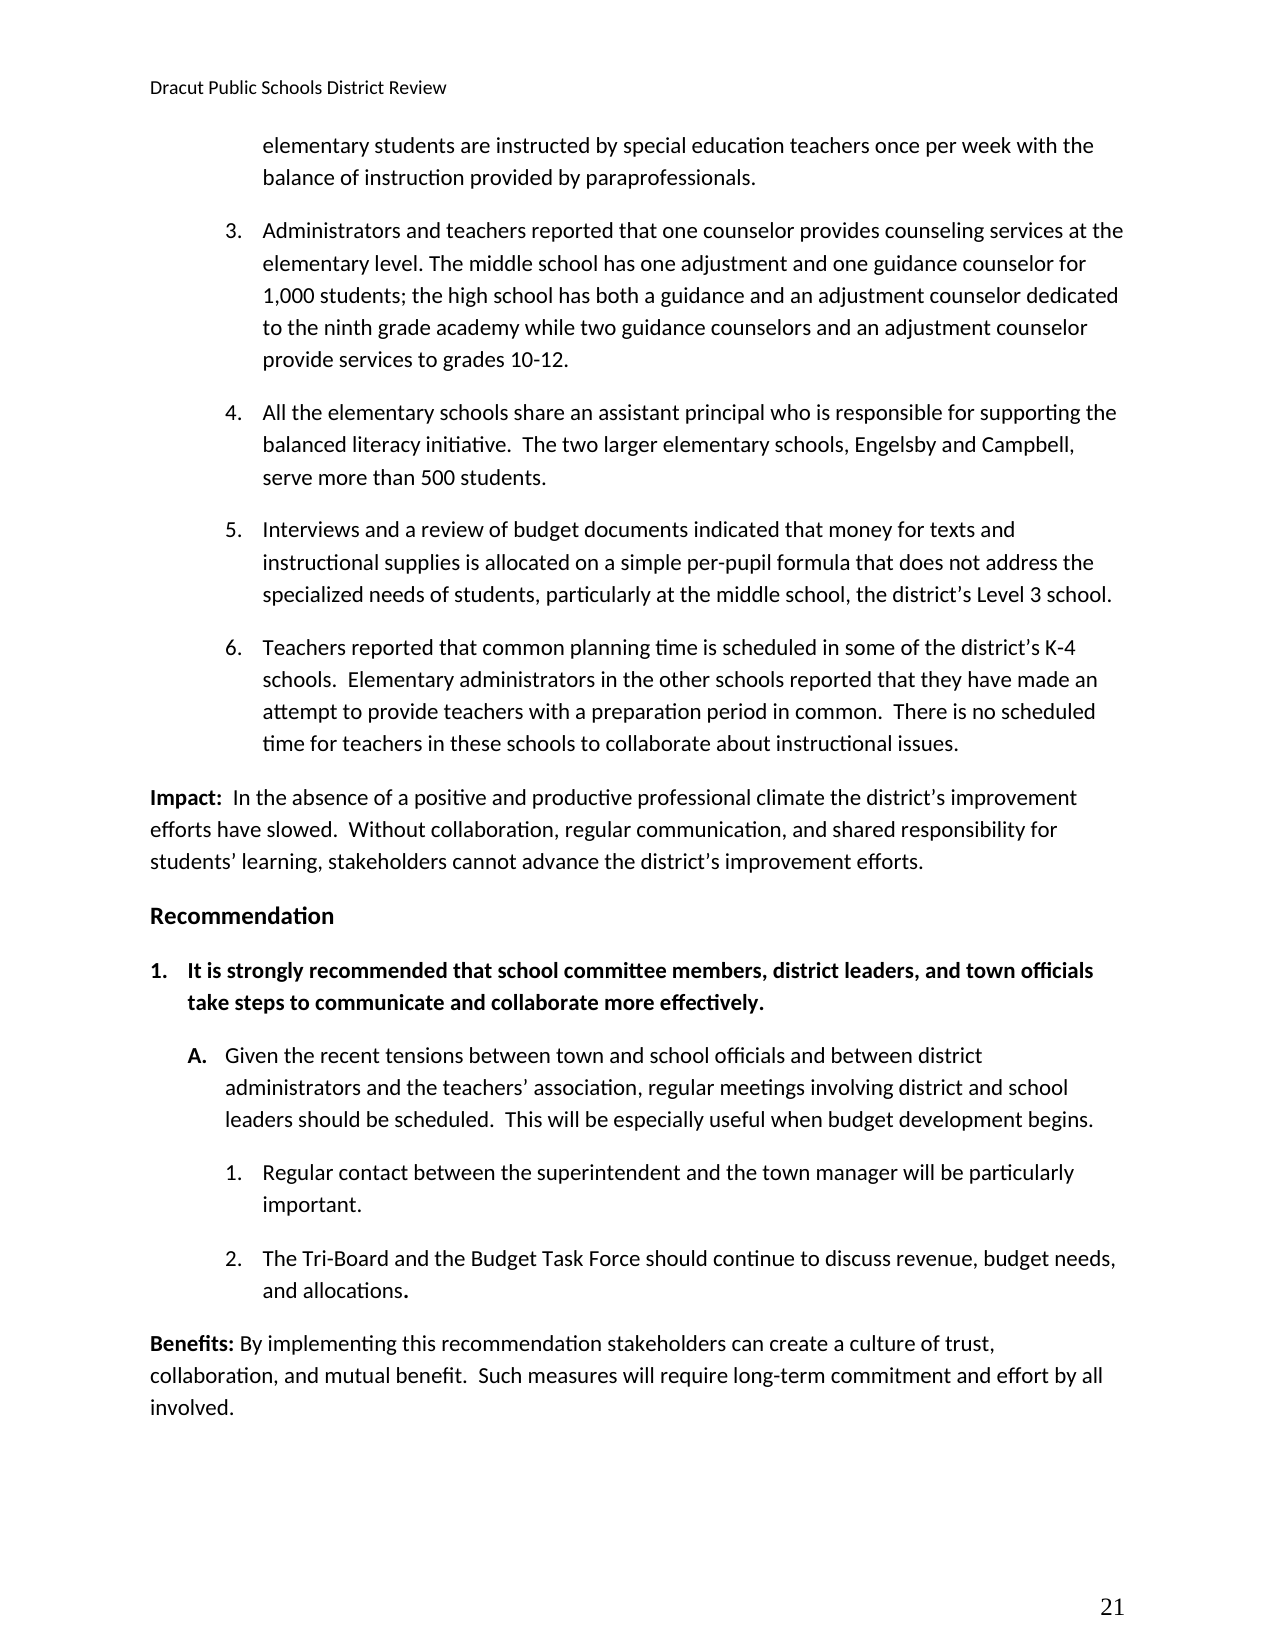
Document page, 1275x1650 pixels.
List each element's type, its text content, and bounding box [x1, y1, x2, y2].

list Teachers reported that common planning time is scheduled in some of the district’s K-4 schools. Elementary administrators in the other schools reported that they have made an attempt to provide teachers with a preparation period in common. There is no scheduled time for teachers in these schools to collaborate about instructional issues. [225, 633, 1125, 758]
text Impact: In the absence of a positive and productive professional climate the district’s improvement efforts have slowed. Without collaboration, regular communication, and shared responsibility for students’ learning, stakeholders cannot advance the district’s improvement efforts. [150, 783, 1125, 875]
text 1. Regular contact between the superintendent and the town manager will be particularly important. [187, 1158, 1125, 1219]
text Benefits: By implementing this recommendation stakeholders can create a culture of trust, collaboration, and mutual benefit. Such measures will require long-term commitment and effort by all involved. [150, 1329, 1125, 1421]
text Recommendation [150, 900, 1125, 931]
text 2. The Tri-Board and the Budget Task Force should continue to discuss revenue, budget needs, and allocations. [150, 1244, 1125, 1304]
list Given the recent tensions between town and school officials and between district administrators and the teachers’ association, regular meetings involving district and school leaders should be scheduled. This will be especially useful when budget development begins. [187, 1041, 1125, 1133]
list Administrators and teachers reported that one counselor provides counseling services at the elementary level. The middle school has one adjustment and one guidance counselor for 1,000 students; the high school has both a guidance and an adjustment counselor dedicated to the ninth grade academy while two guidance counselors and an adjustment counselor provide services to grades 10-12. [225, 216, 1125, 373]
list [225, 131, 1125, 191]
list It is strongly recommended that school committee members, district leaders, and town officials take steps to communicate and collaborate more effectively. [150, 956, 1125, 1016]
list All the elementary schools share an assistant principal who is responsible for supporting the balanced literacy initiative. The two larger elementary schools, Engelsby and Campbell, serve more than 500 students. [225, 398, 1125, 491]
list Interviews and a review of budget documents indicated that money for texts and instructional supplies is allocated on a simple per-pupil formula that does not address the specialized needs of students, particularly at the middle school, the district’s Level 3 school. [225, 516, 1125, 608]
